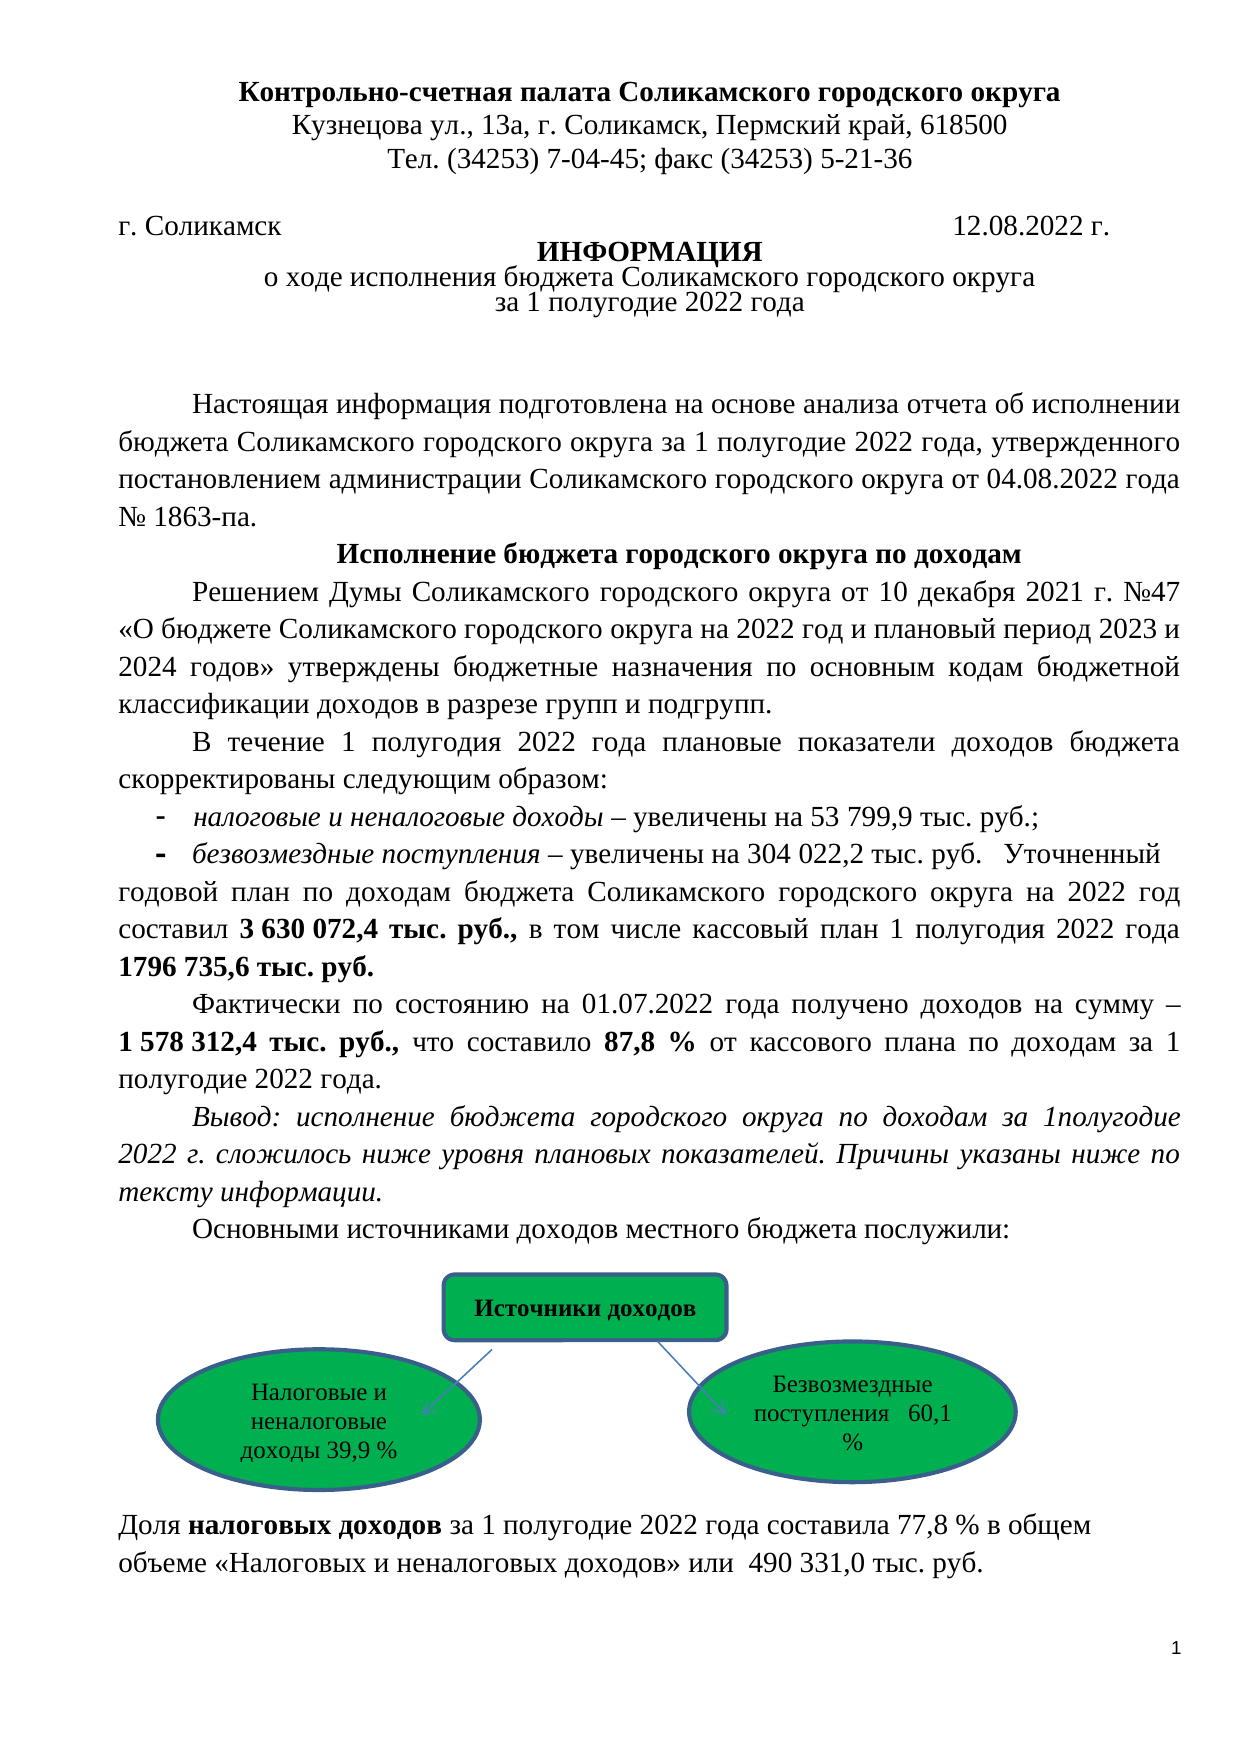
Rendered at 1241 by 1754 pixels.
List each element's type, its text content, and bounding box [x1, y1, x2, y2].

text ИНФОРМАЦИЯ [718, 242, 1181, 267]
text Доля налоговых доходов за 1 полугодие 2022 года составила 77,8 % в общем объеме «Налоговых и неналоговых доходов» или 490 331,0 тыс. руб. [118, 1504, 1181, 1579]
text за 1 полугодие 2022 года [81, 292, 1181, 317]
list безвозмездные поступления – увеличены на 304 022,2 тыс. руб. Уточненный годовой план по доходам бюджета Соликамского городского округа на 2022 год составил 3 630 072,4 тыс. руб., в том числе кассовый план 1 полугодия 2022 года 1796 735,6 тыс. руб. [118, 834, 1181, 984]
text г. Соликамск 12.08.2022 г. [81, 208, 1177, 242]
text Решением Думы Соликамского городского округа от 10 декабря 2021 г. №47 «О бюджете Соликамского городского округа на 2022 год и плановый период 2023 и 2024 годов» утверждены бюджетные назначения по основным кодам бюджетной классификации доходов в разрезе групп и подгрупп. [118, 571, 1181, 721]
text Вывод: исполнение бюджета городского округа по доходам за 1полугодие 2022 г. сложилось ниже уровня плановых показателей. Причины указаны ниже по тексту информации. [118, 1096, 1181, 1209]
text о ходе исполнения бюджета Соликамского городского округа [81, 267, 1181, 292]
text ИНФОРМАЦИЯ [81, 242, 716, 267]
text Исполнение бюджета городского округа по доходам [118, 534, 1181, 571]
text Тел. (34253) 7-04-45; факс (34253) 5-21-36 [118, 141, 1181, 174]
text Фактически по состоянию на 01.07.2022 года получено доходов на сумму – 1 578 312,4 тыс. руб., что составило 87,8 % от кассового плана по доходам за 1 полугодие 2022 года. [118, 984, 1181, 1096]
text Кузнецова ул., 13а, г. Соликамск, Пермский край, 618500 [118, 107, 1181, 141]
list налоговые и неналоговые доходы – увеличены на 53 799,9 тыс. руб.; [156, 796, 1181, 834]
text Основными источниками доходов местного бюджета послужили: [118, 1209, 1181, 1246]
text Контрольно-счетная палата Соликамского городского округа [118, 74, 1181, 107]
text Настоящая информация подготовлена на основе анализа отчета об исполнении бюджета Соликамского городского округа за 1 полугодие 2022 года, утвержденного постановлением администрации Соликамского городского округа от 04.08.2022 года № 1863-па. [118, 384, 1181, 534]
text В течение 1 полугодия 2022 года плановые показатели доходов бюджета скорректированы следующим образом: [118, 721, 1181, 796]
